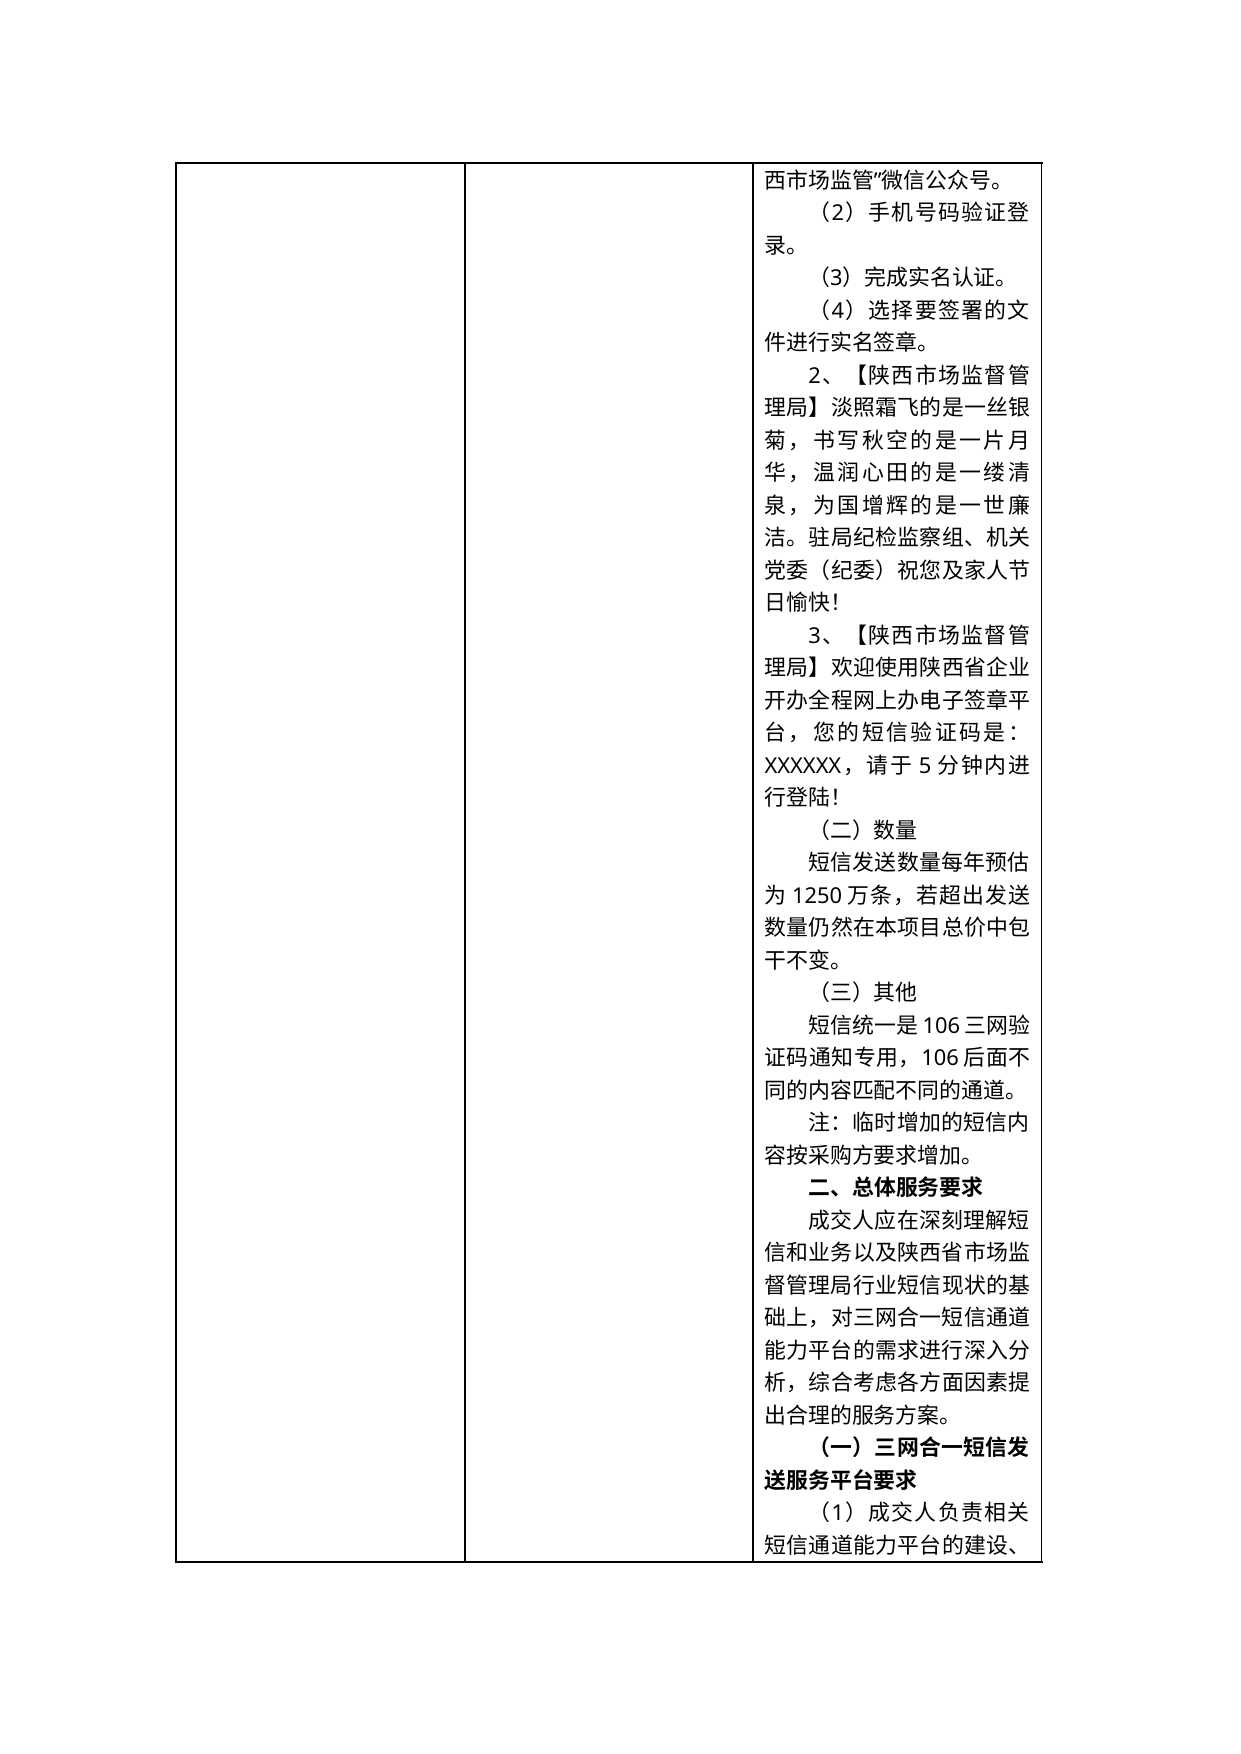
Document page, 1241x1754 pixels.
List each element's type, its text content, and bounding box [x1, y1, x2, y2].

table_cell [466, 164, 752, 1561]
table_cell 1 [177, 164, 464, 1561]
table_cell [754, 164, 1041, 1561]
